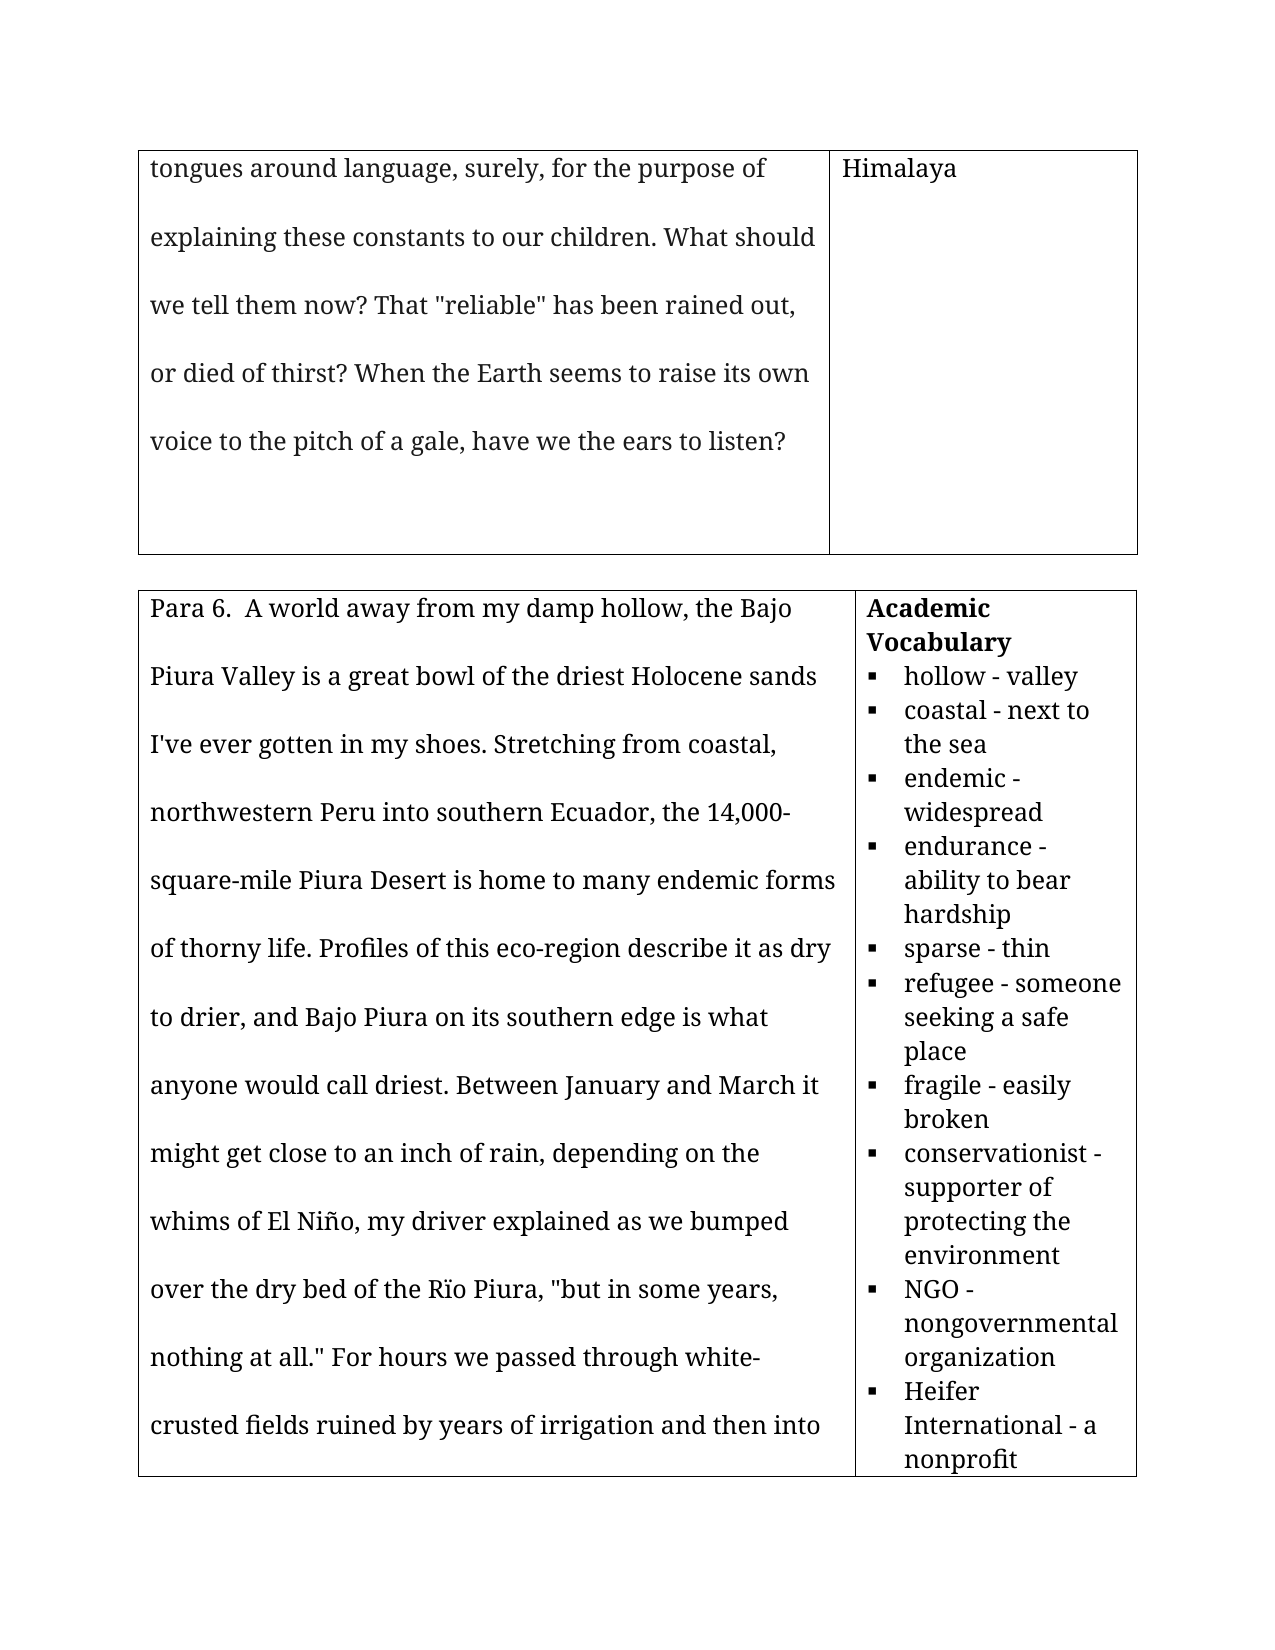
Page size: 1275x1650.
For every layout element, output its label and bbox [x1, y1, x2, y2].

table_cell [139, 151, 829, 554]
table_header [856, 591, 1136, 1476]
table_cell [830, 151, 1137, 554]
table_header [139, 591, 855, 1476]
